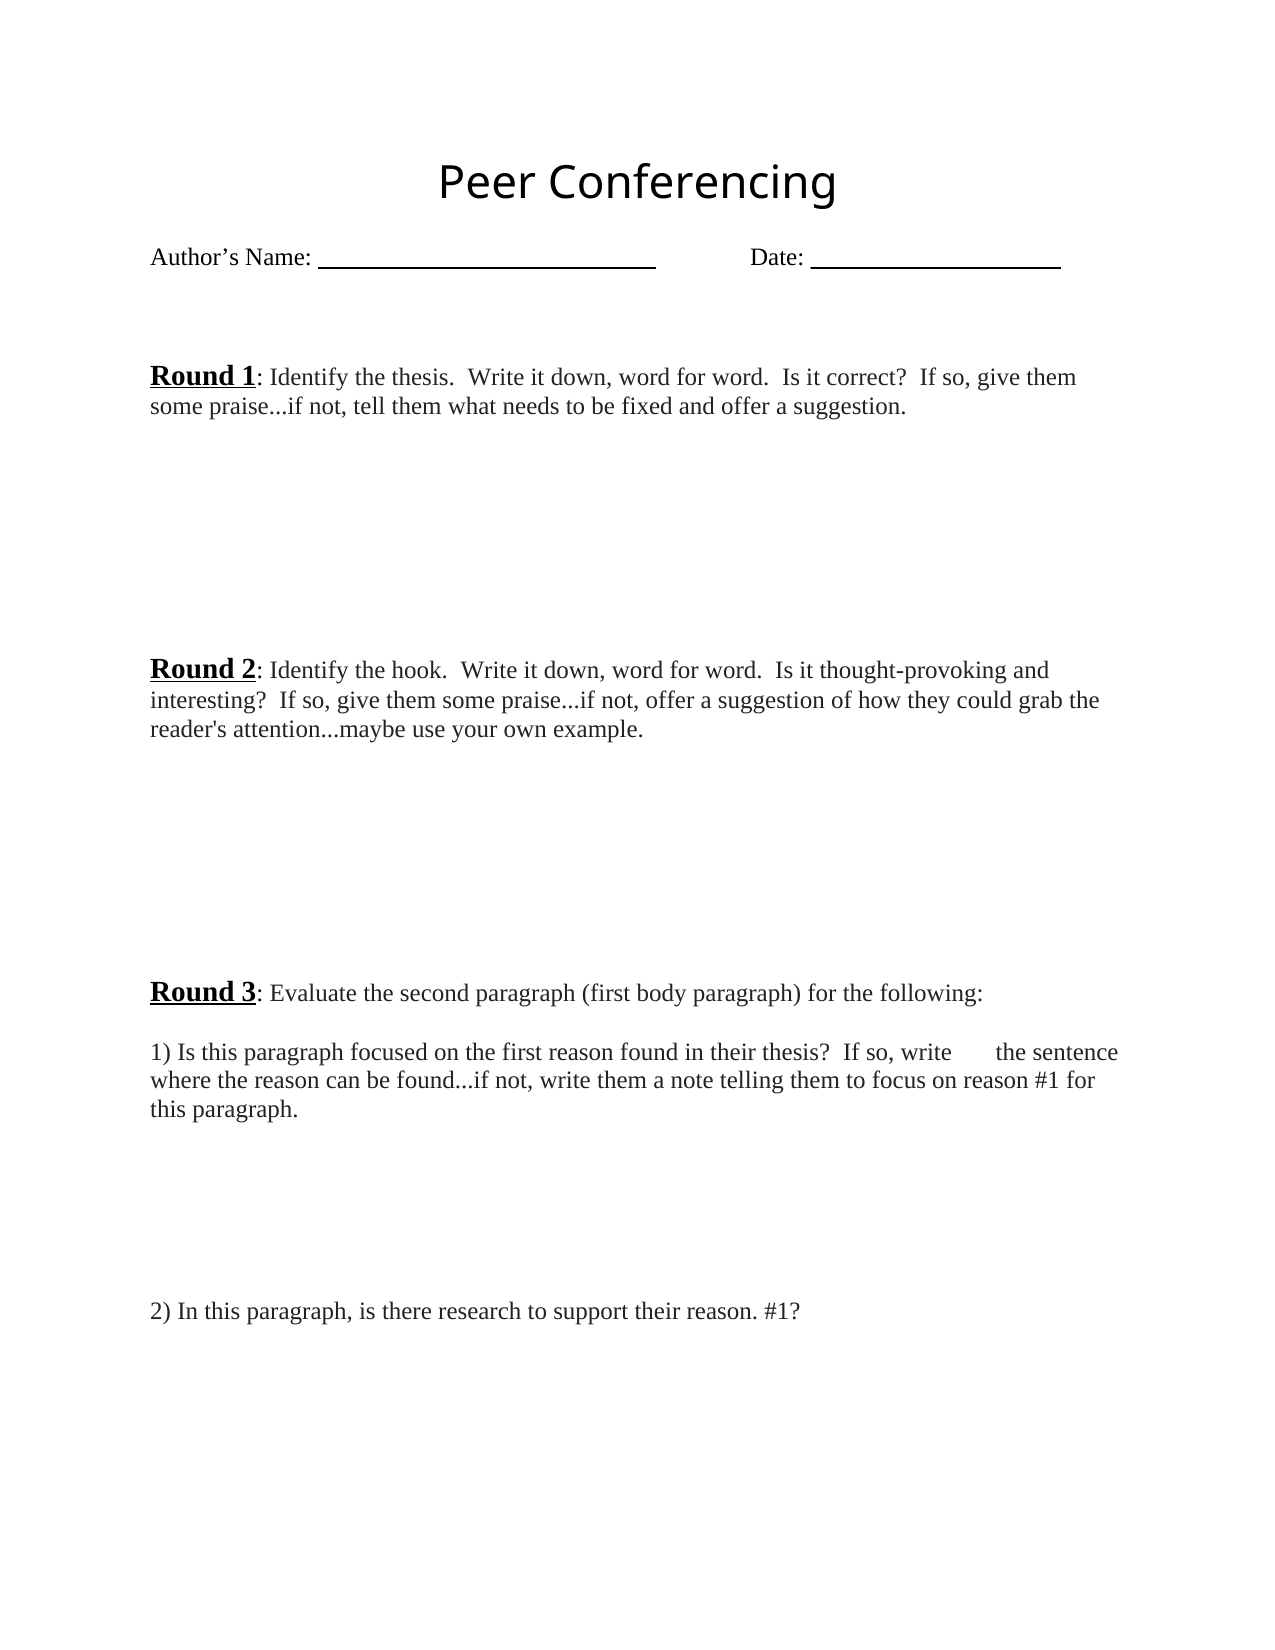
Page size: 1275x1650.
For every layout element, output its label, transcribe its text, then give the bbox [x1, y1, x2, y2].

text Round 3: Evaluate the second paragraph (first body paragraph) for the following: 1) Is this paragraph focused on the first reason found in their thesis? If so, write the sentence where the reason can be found...if not, write them a note telling them to focus on reason #1 for this paragraph. [150, 974, 1125, 1152]
text Round 2: Identify the hook. Write it down, word for word. Is it thought-provoking and interesting? If so, give them some praise...if not, offer a suggestion of how they could grab the reader's attention...maybe use your own example. [150, 652, 1125, 771]
text Author’s Name: ___________________________ Date: ____________________ [150, 242, 1125, 271]
text Peer Conferencing [150, 150, 1125, 212]
text 2) In this paragraph, is there research to support their reason. #1? [150, 1239, 1125, 1325]
text Round 1: Identify the thesis. Write it down, word for word. Is it correct? If so, give them some praise...if not, tell them what needs to be fixed and offer a suggestion. [150, 358, 1125, 449]
